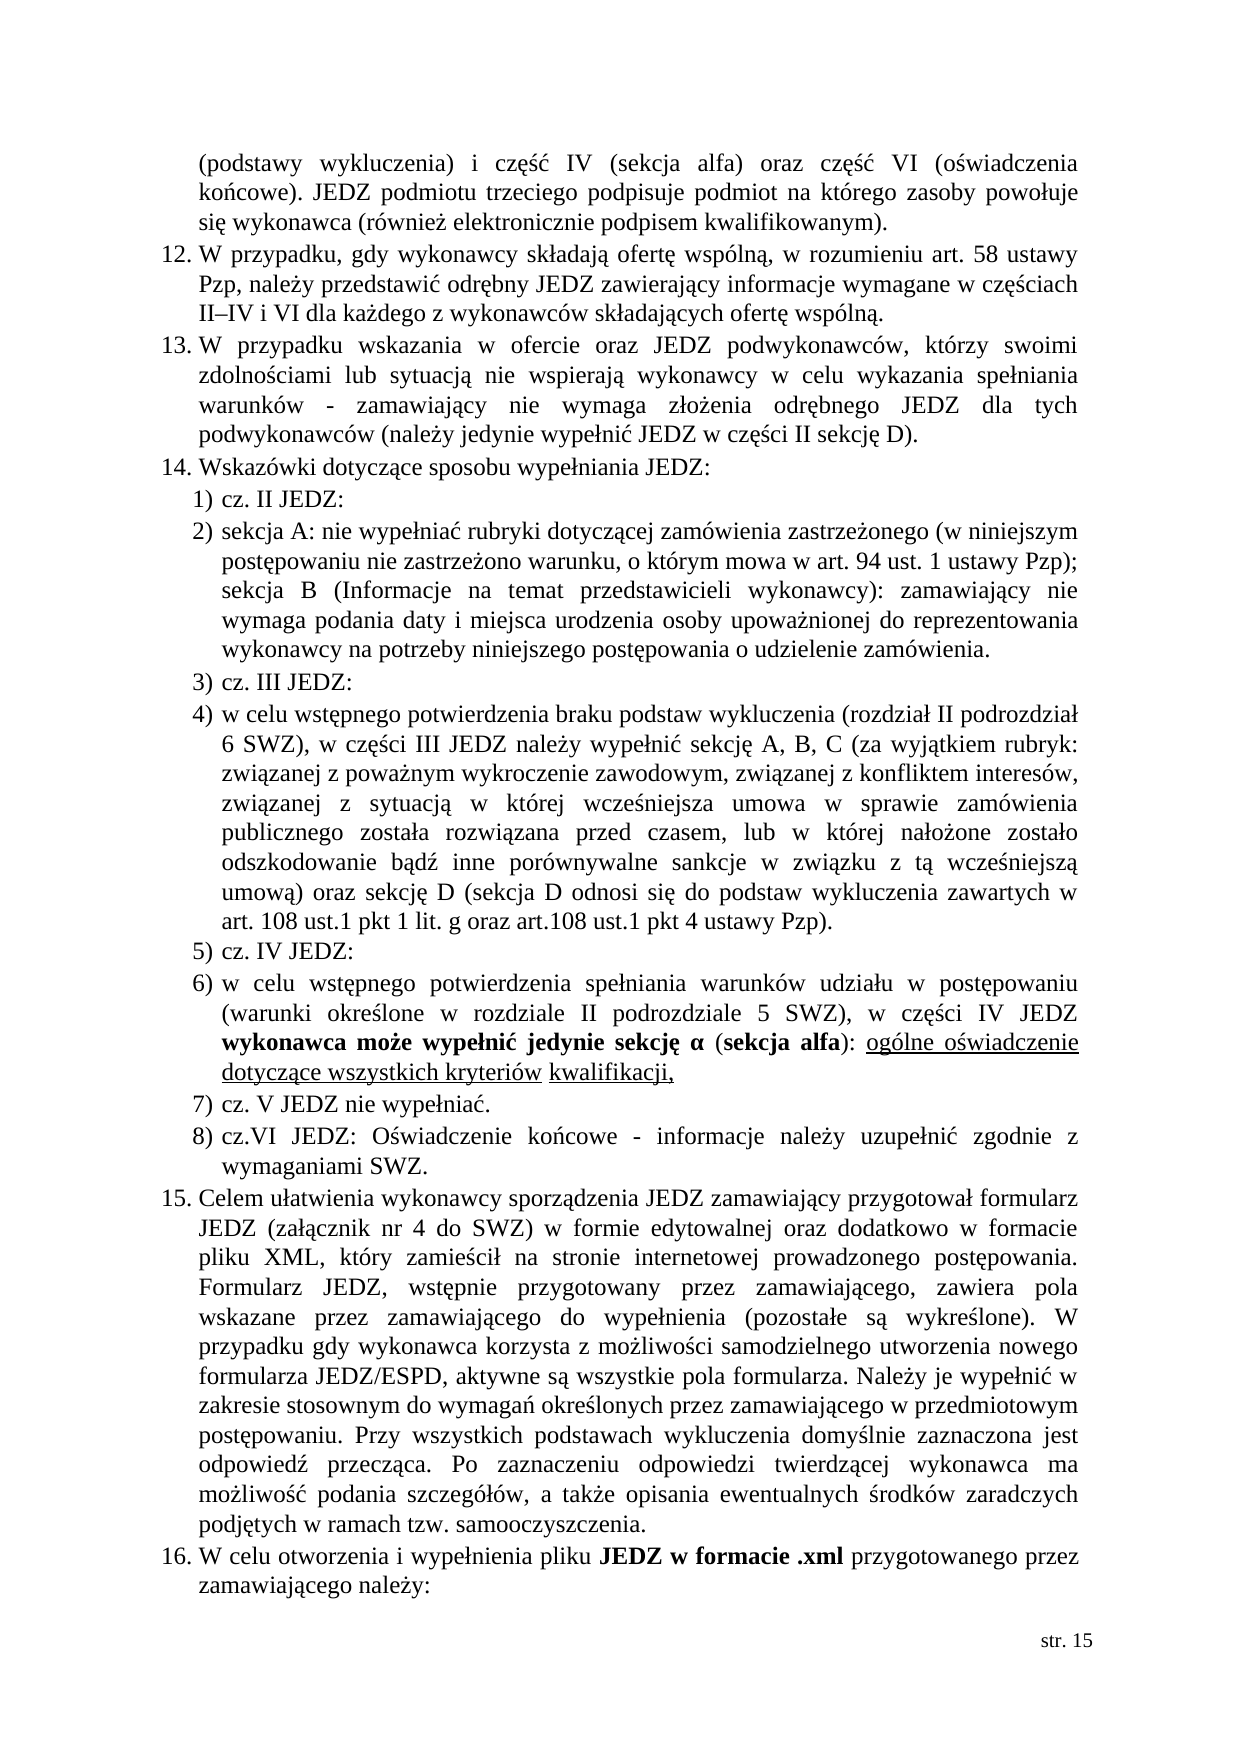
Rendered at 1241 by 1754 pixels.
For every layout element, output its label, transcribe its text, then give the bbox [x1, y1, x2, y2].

list cz. V JEDZ nie wypełniać. [192, 1089, 1079, 1118]
list sekcja A: nie wypełniać rubryki dotyczącej zamówienia zastrzeżonego (w niniejszym postępowaniu nie zastrzeżono warunku, o którym mowa w art. 94 ust. 1 ustawy Pzp); sekcja B (Informacje na temat przedstawicieli wykonawcy): zamawiający nie wymaga podania daty i miejsca urodzenia osoby upoważnionej do reprezentowania wykonawcy na potrzeby niniejszego postępowania o udzielenie zamówienia. [192, 516, 1079, 663]
list Celem ułatwienia wykonawcy sporządzenia JEDZ zamawiający przygotował formularz JEDZ (załącznik nr 4 do SWZ) w formie edytowalnej oraz dodatkowo w formacie pliku XML, który zamieścił na stronie internetowej prowadzonego postępowania. Formularz JEDZ, wstępnie przygotowany przez zamawiającego, zawiera pola wskazane przez zamawiającego do wypełnienia (pozostałe są wykreślone). W przypadku gdy wykonawca korzysta z możliwości samodzielnego utworzenia nowego formularza JEDZ/ESPD, aktywne są wszystkie pola formularza. Należy je wypełnić w zakresie stosownym do wymagań określonych przez zamawiającego w przedmiotowym postępowaniu. Przy wszystkich podstawach wykluczenia domyślnie zaznaczona jest odpowiedź przecząca. Po zaznaczeniu odpowiedzi twierdzącej wykonawca ma możliwość podania szczegółów, a także opisania ewentualnych środków zaradczych podjętych w ramach tzw. samooczyszczenia. [161, 1183, 1079, 1537]
list w celu wstępnego potwierdzenia spełniania warunków udziału w postępowaniu (warunki określone w rozdziale II podrozdziale 5 SWZ), w części IV JEDZ wykonawca może wypełnić jedynie sekcję α (sekcja alfa): ogólne oświadczenie dotyczące wszystkich kryteriów kwalifikacji, [192, 968, 1079, 1086]
list W celu otworzenia i wypełnienia pliku JEDZ w formacie .xml przygotowanego przez zamawiającego należy: [161, 1541, 1079, 1599]
list W przypadku wskazania w ofercie oraz JEDZ podwykonawców, którzy swoimi zdolnościami lub sytuacją nie wspierają wykonawcy w celu wykazania spełniania warunków - zamawiający nie wymaga złożenia odrębnego JEDZ dla tych podwykonawców (należy jedynie wypełnić JEDZ w części II sekcję D). [161, 331, 1079, 448]
list cz. III JEDZ: [192, 667, 1079, 696]
list cz. II JEDZ: [192, 484, 1079, 513]
list w celu wstępnego potwierdzenia braku podstaw wykluczenia (rozdział II podrozdział 6 SWZ), w części III JEDZ należy wypełnić sekcję A, B, C (za wyjątkiem rubryk: związanej z poważnym wykroczenie zawodowym, związanej z konfliktem interesów, związanej z sytuacją w której wcześniejsza umowa w sprawie zamówienia publicznego została rozwiązana przed czasem, lub w której nałożone zostało odszkodowanie bądź inne porównywalne sankcje w związku z tą wcześniejszą umową) oraz sekcję D (sekcja D odnosi się do podstaw wykluczenia zawartych w art. 108 ust.1 pkt 1 lit. g oraz art.108 ust.1 pkt 4 ustawy Pzp). [192, 699, 1079, 935]
list W przypadku, gdy wykonawcy składają ofertę wspólną, w rozumieniu art. 58 ustawy Pzp, należy przedstawić odrębny JEDZ zawierający informacje wymagane w częściach II–IV i VI dla każdego z wykonawców składających ofertę wspólną. [161, 239, 1079, 327]
list cz. IV JEDZ: [192, 936, 1079, 964]
list cz.VI JEDZ: Oświadczenie końcowe - informacje należy uzupełnić zgodnie z wymaganiami SWZ. [192, 1121, 1079, 1180]
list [161, 148, 1079, 236]
list Wskazówki dotyczące sposobu wypełniania JEDZ: [161, 452, 1079, 480]
